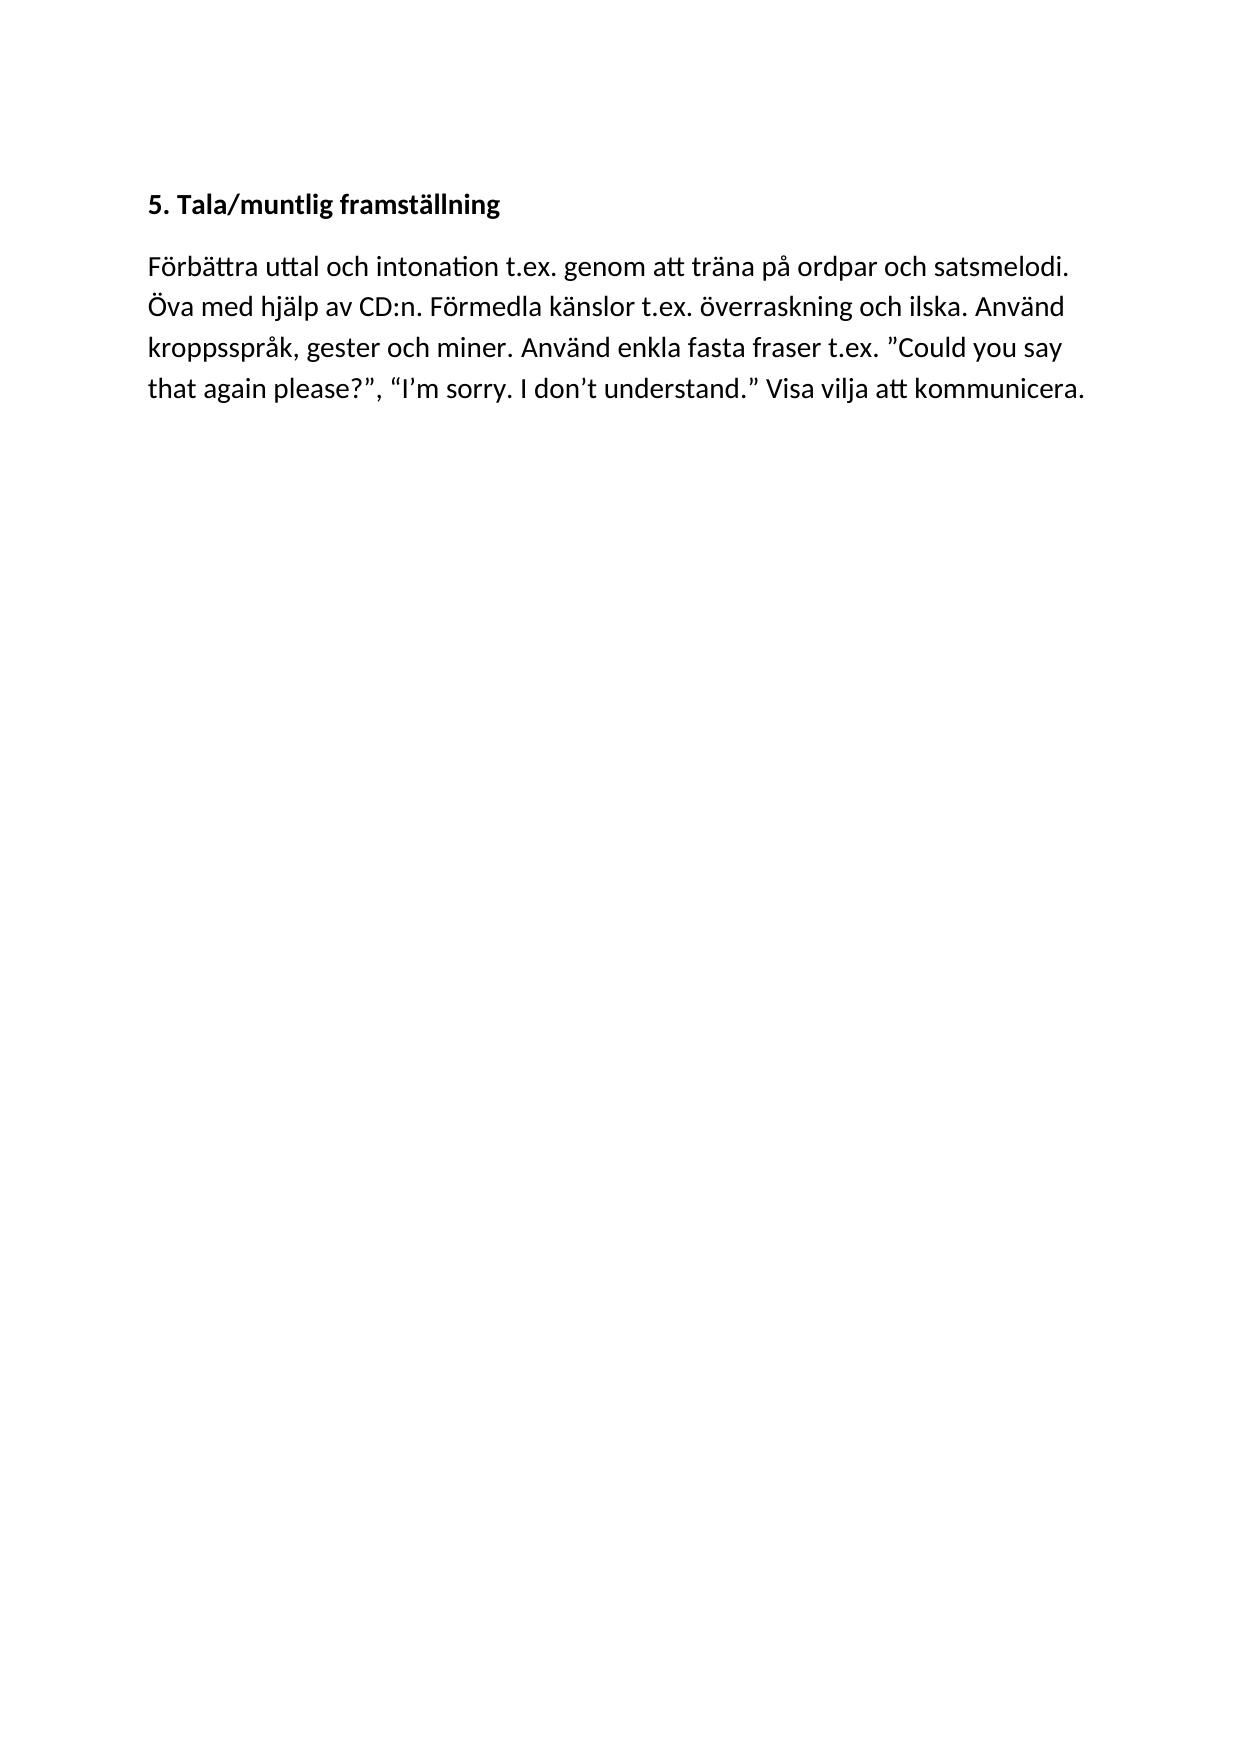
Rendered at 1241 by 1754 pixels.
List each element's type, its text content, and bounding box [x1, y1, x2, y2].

text Förbättra uttal och intonation t.ex. genom att träna på ordpar och satsmelodi. Öva med hjälp av CD:n. Förmedla känslor t.ex. överraskning och ilska. Använd kroppsspråk, gester och miner. Använd enkla fasta fraser t.ex. ”Could you say that again please?”, “I’m sorry. I don’t understand.” Visa vilja att kommunicera. [148, 248, 1093, 406]
text 5. Tala/muntlig framställning [148, 186, 1093, 221]
